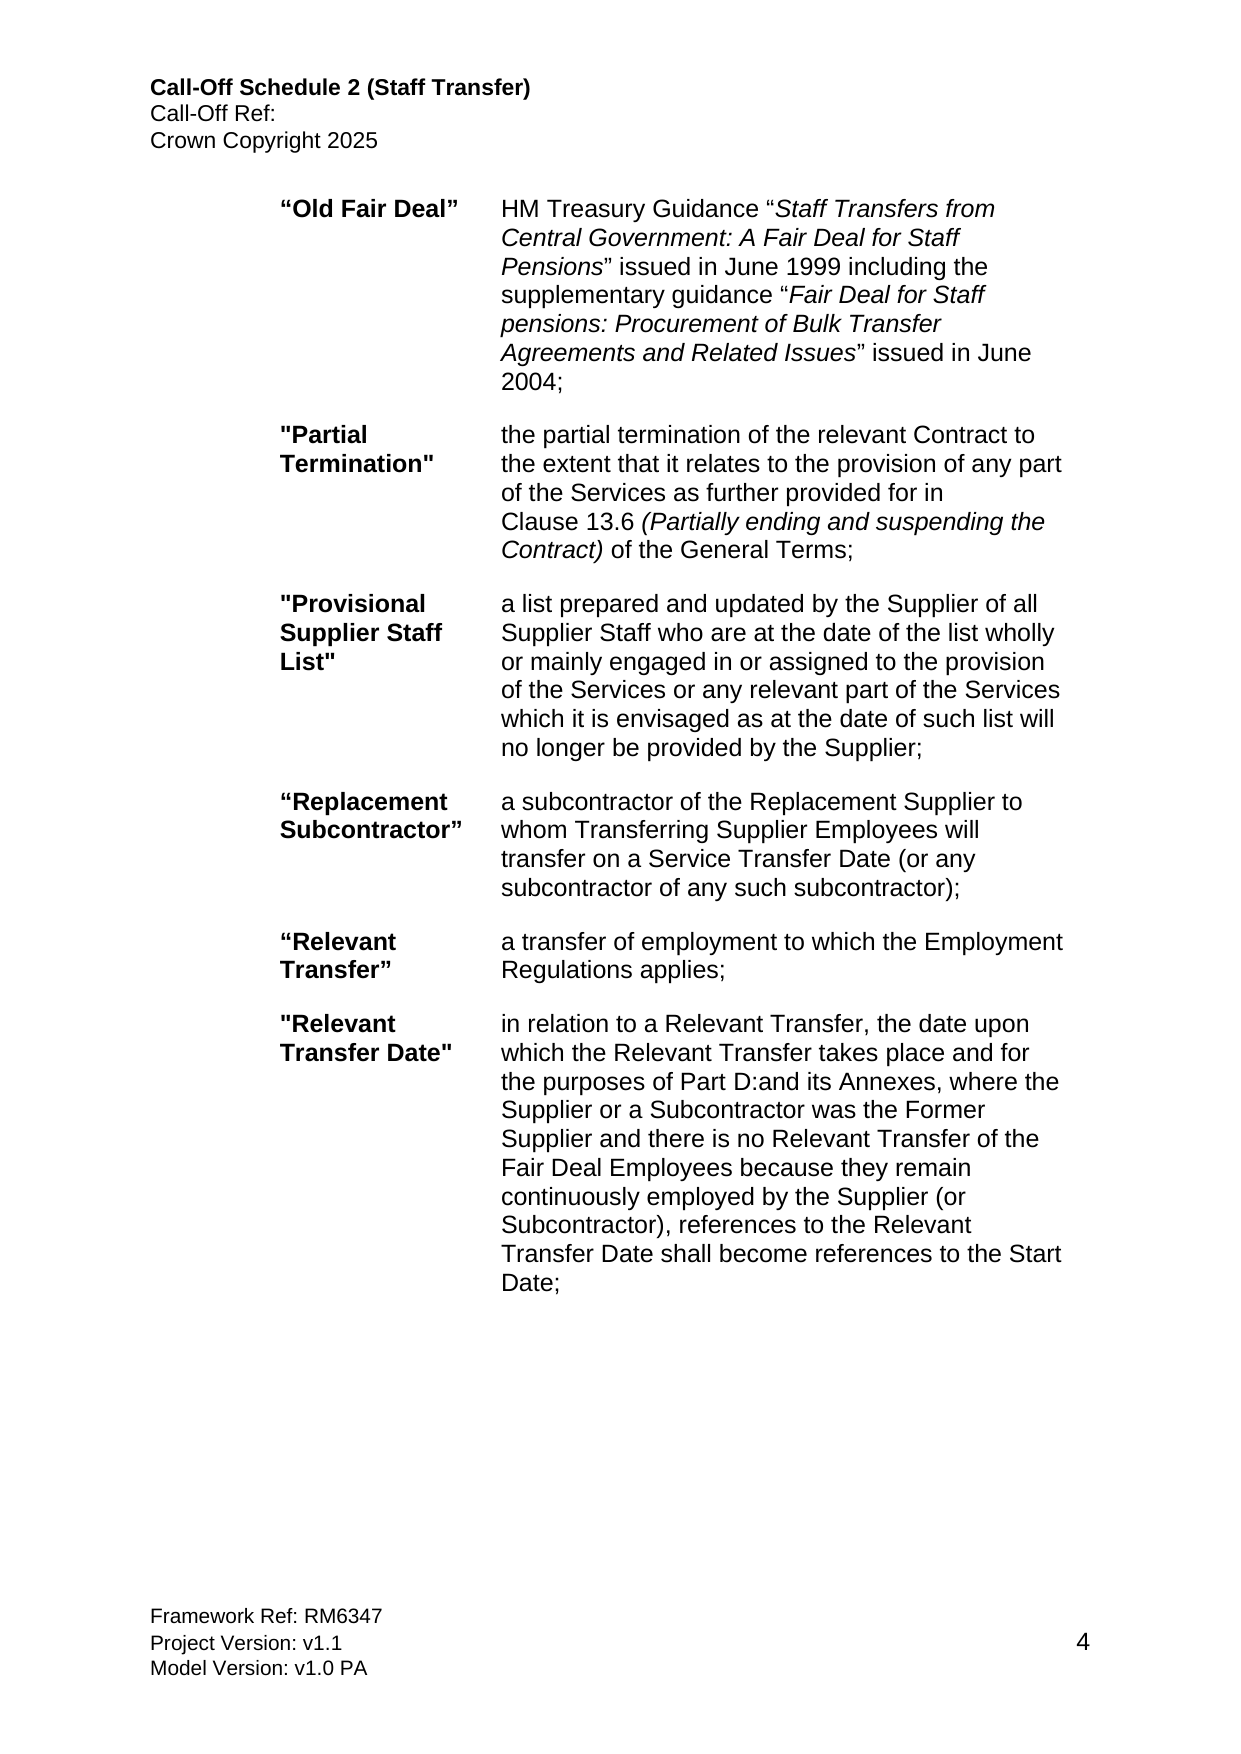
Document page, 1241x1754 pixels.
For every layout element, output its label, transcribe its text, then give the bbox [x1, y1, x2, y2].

table_cell "Partial Termination" [194, 408, 489, 577]
table_cell “Replacement Subcontractor” [194, 774, 489, 914]
table_cell “Relevant Transfer” [194, 914, 489, 997]
table_cell HM Treasury Guidance “Staff Transfers from Central Government: A Fair Deal for Staff Pensions” issued in June 1999 including the supplementary guidance “Fair Deal for Staff pensions: Procurement of Bulk Transfer Agreements and Related Issues” issued in June 2004; [490, 182, 1078, 408]
table_cell a list prepared and updated by the Supplier of all Supplier Staff who are at the date of the list wholly or mainly engaged in or assigned to the provision of the Services or any relevant part of the Services which it is envisaged as at the date of such list will no longer be provided by the Supplier; [490, 577, 1078, 774]
table_cell "Relevant Transfer Date" [194, 997, 489, 1309]
table_cell the partial termination of the relevant Contract to the extent that it relates to the provision of any part of the Services as further provided for in Clause 13.6 (Partially ending and suspending the Contract) of the General Terms; [490, 408, 1078, 577]
table_cell a subcontractor of the Replacement Supplier to whom Transferring Supplier Employees will transfer on a Service Transfer Date (or any subcontractor of any such subcontractor); [490, 774, 1078, 914]
table_cell “Old Fair Deal” [194, 182, 489, 408]
table_cell in relation to a Relevant Transfer, the date upon which the Relevant Transfer takes place and for the purposes of Part D:and its Annexes, where the Supplier or a Subcontractor was the Former Supplier and there is no Relevant Transfer of the Fair Deal Employees because they remain continuously employed by the Supplier (or Subcontractor), references to the Relevant Transfer Date shall become references to the Start Date; [490, 997, 1078, 1309]
table_cell a transfer of employment to which the Employment Regulations applies; [490, 914, 1078, 997]
table_cell "Provisional Supplier Staff List" [194, 577, 489, 774]
